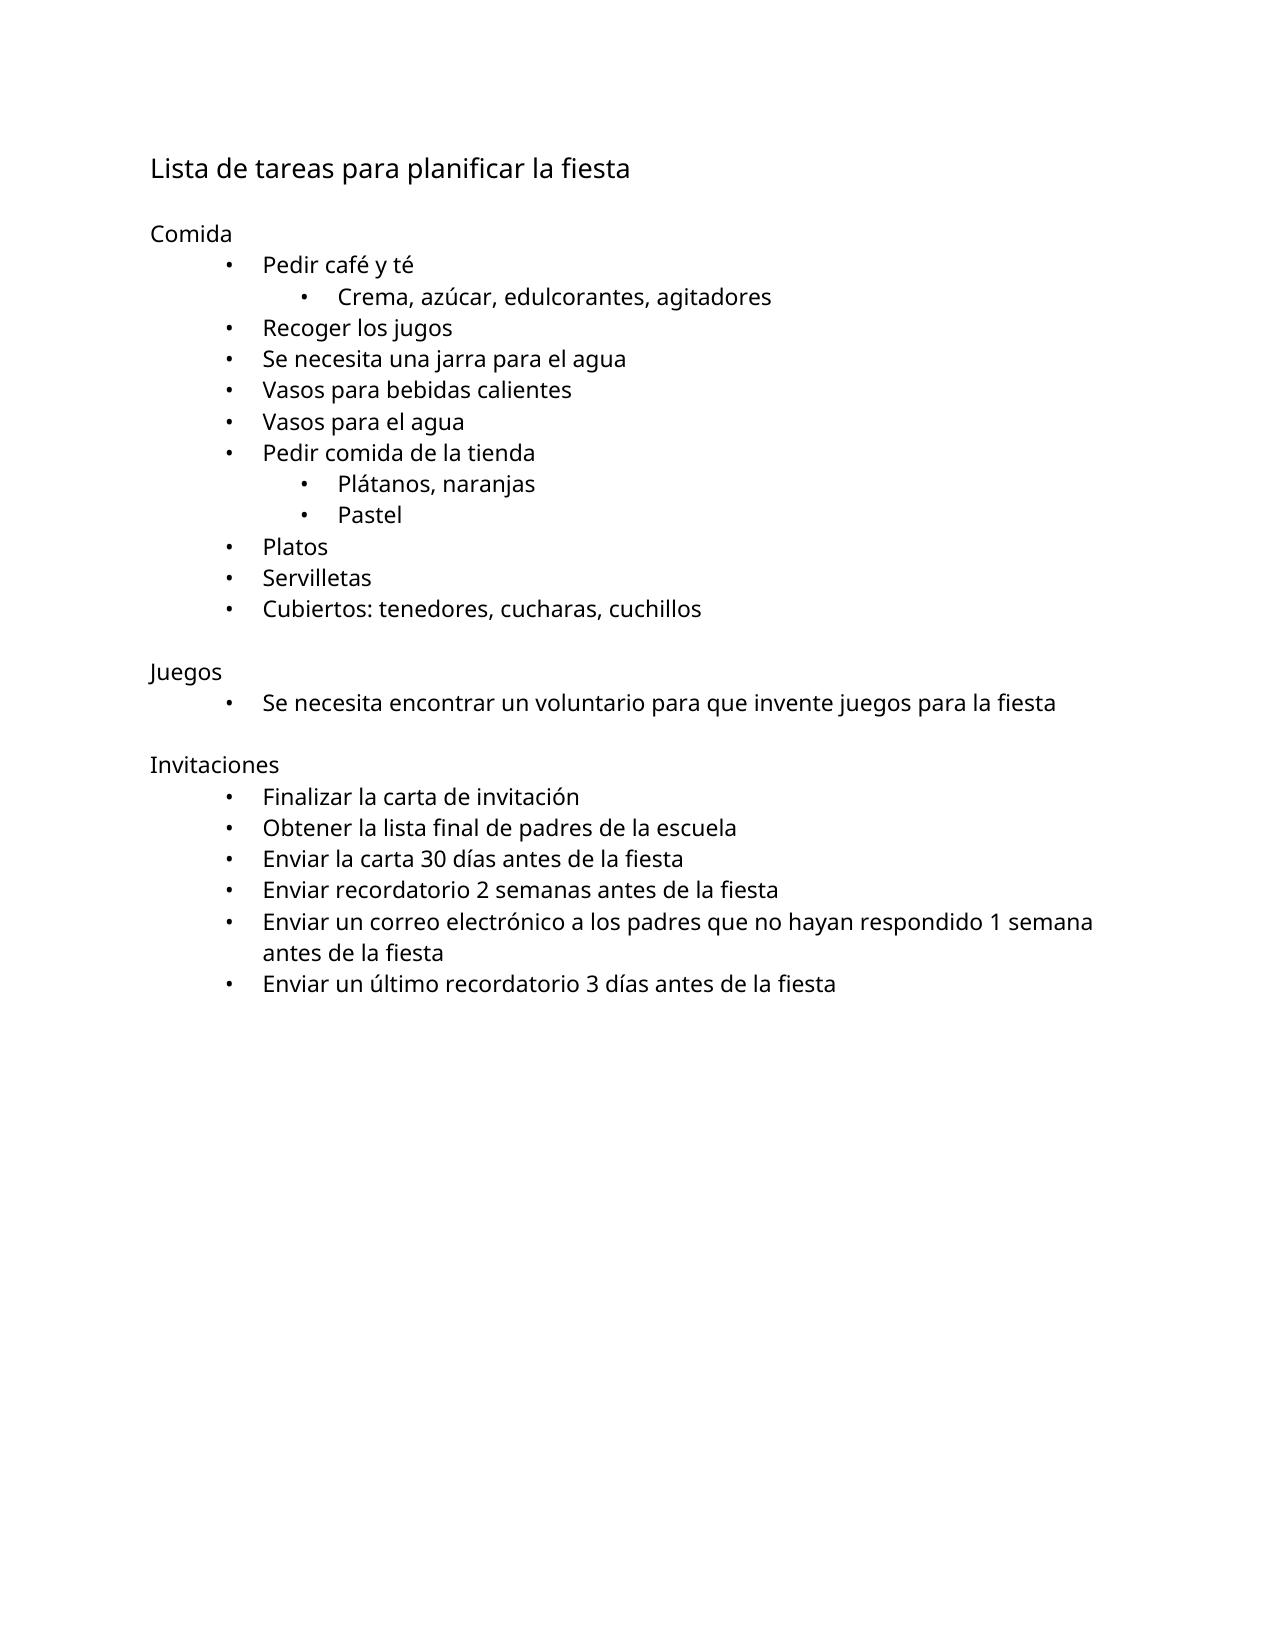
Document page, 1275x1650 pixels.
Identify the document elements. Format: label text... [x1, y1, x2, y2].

list Pedir comida de la tienda [225, 437, 1125, 468]
text Comida [150, 218, 1125, 249]
list Pastel [300, 499, 1125, 531]
list Obtener la lista final de padres de la escuela [225, 812, 1125, 843]
list Servilletas [225, 562, 1125, 593]
list Vasos para el agua [225, 406, 1125, 437]
list Enviar un correo electrónico a los padres que no hayan respondido 1 semana antes de la fiesta [225, 906, 1125, 968]
list Plátanos, naranjas [300, 468, 1125, 499]
text Juegos [150, 656, 1125, 687]
list Pedir café y té [225, 249, 1125, 281]
list Enviar la carta 30 días antes de la fiesta [225, 843, 1125, 874]
list Recoger los jugos [225, 312, 1125, 343]
list Cubiertos: tenedores, cucharas, cuchillos [225, 593, 1125, 624]
text Invitaciones [150, 749, 1125, 781]
text Lista de tareas para planificar la fiesta [150, 150, 1125, 187]
list Finalizar la carta de invitación [225, 781, 1125, 812]
list Enviar recordatorio 2 semanas antes de la fiesta [225, 874, 1125, 906]
list Se necesita encontrar un voluntario para que invente juegos para la fiesta [225, 687, 1125, 718]
list Platos [225, 531, 1125, 562]
list Enviar un último recordatorio 3 días antes de la fiesta [225, 968, 1125, 999]
list Vasos para bebidas calientes [225, 374, 1125, 406]
list Se necesita una jarra para el agua [225, 343, 1125, 374]
list Crema, azúcar, edulcorantes, agitadores [300, 281, 1125, 312]
